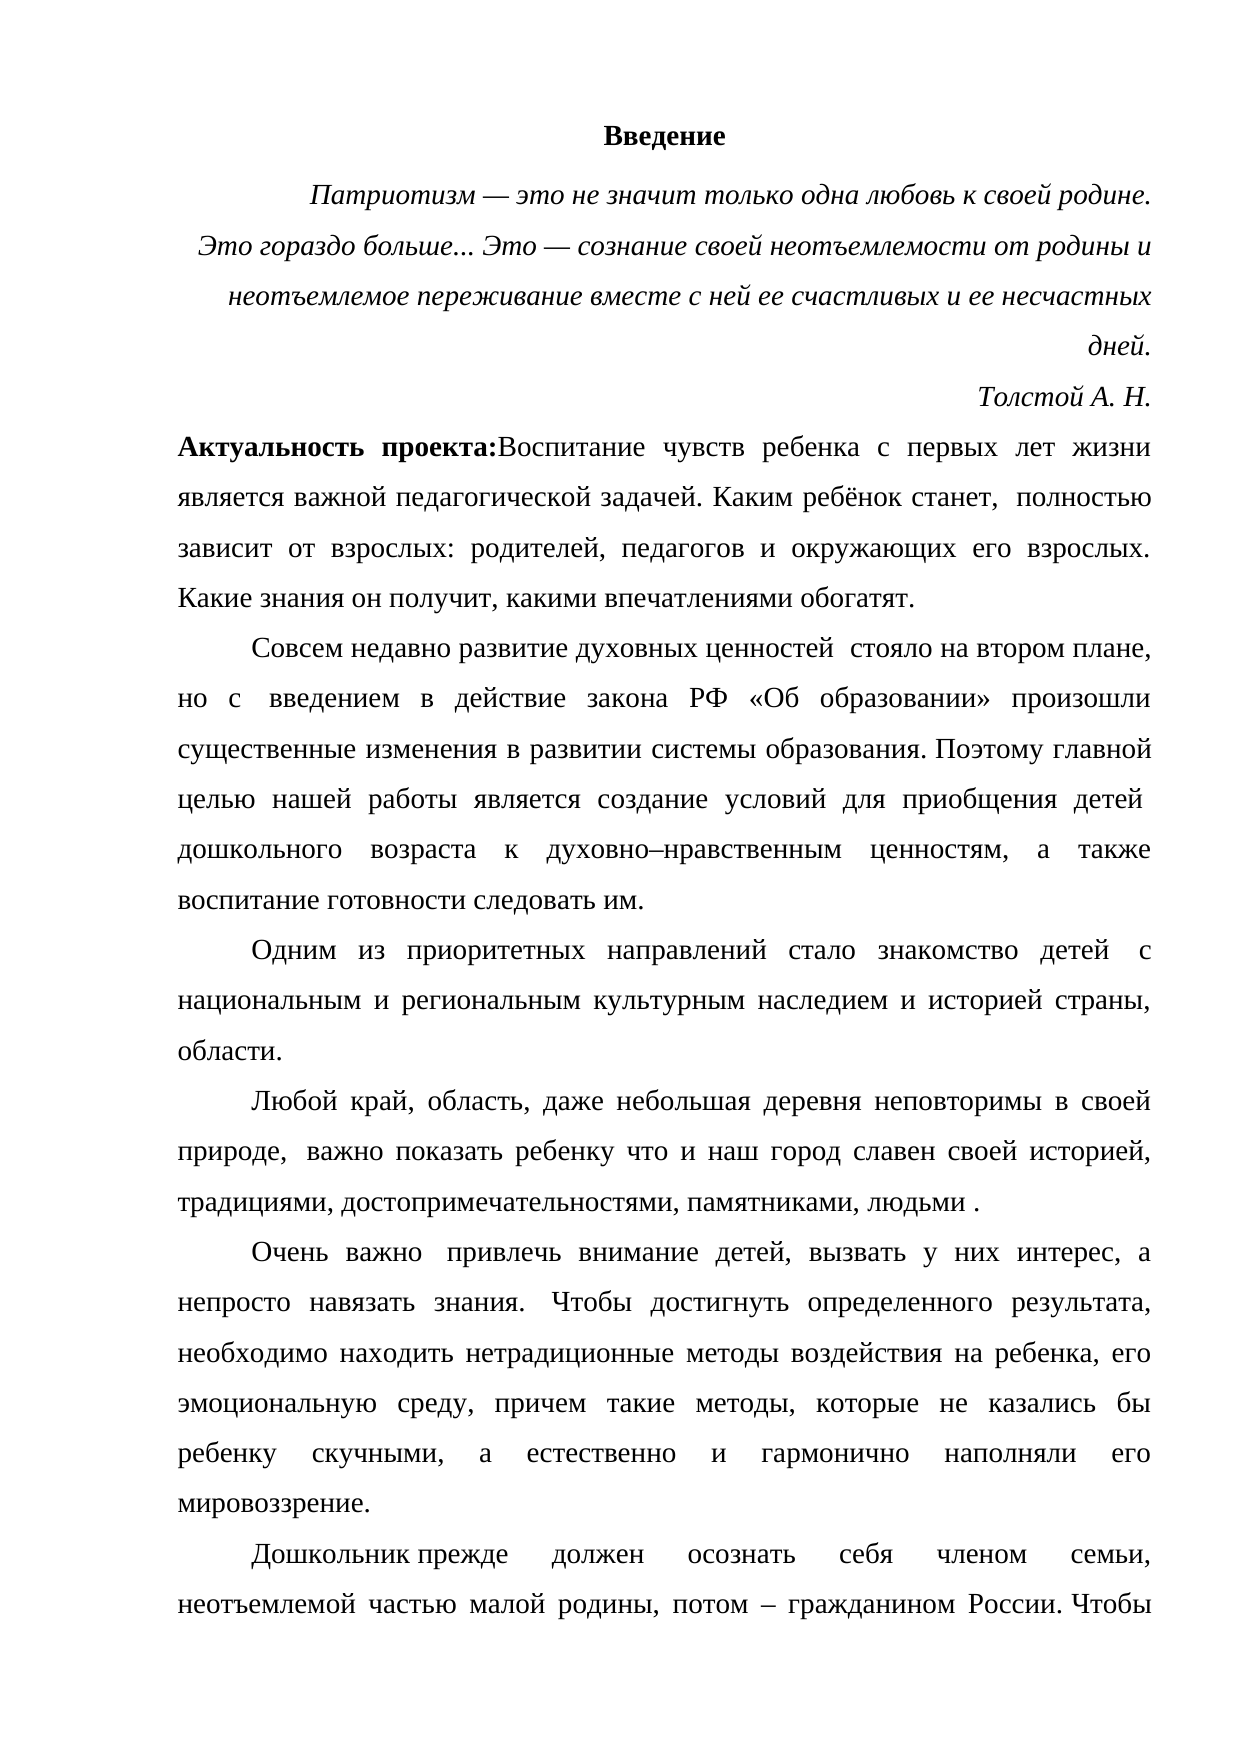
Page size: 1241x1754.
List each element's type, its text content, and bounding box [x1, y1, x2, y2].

text Любой край, область, даже небольшая деревня неповторимы в своей природе, важно показать ребенку что и наш город славен своей историей, традициями, достопримечательностями, памятниками, людьми . [177, 1083, 1152, 1217]
text Совсем недавно развитие духовных ценностей стояло на втором плане, но с введением в действие закона РФ «Об образовании» произошли существенные изменения в развитии системы образования. Поэтому главной целью нашей работы является создание условий для приобщения детей дошкольного возраста к духовно–нравственным ценностям, а также воспитание готовности следовать им. [177, 630, 1152, 915]
text Патриотизм — это не значит только одна любовь к своей родине. Это гораздо больше... Это — сознание своей неотъемлемости от родины и неотъемлемое переживание вместе с ней ее счастливых и ее несчастных дней. [177, 177, 1152, 362]
text Актуальность проекта:Воспитание чувств ребенка с первых лет жизни является важной педагогической задачей. Каким ребёнок станет, полностью зависит от взрослых: родителей, педагогов и окружающих его взрослых. Какие знания он получит, какими впечатлениями обогатят. [177, 429, 1152, 613]
text Одним из приоритетных направлений стало знакомство детей с национальным и региональным культурным наследием и историей страны, области. [177, 932, 1152, 1066]
text Введение [177, 118, 1152, 152]
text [177, 1536, 1152, 1620]
text Толстой А. Н. [177, 379, 1152, 412]
text Очень важно привлечь внимание детей, вызвать у них интерес, а непросто навязать знания. Чтобы достигнуть определенного результата, необходимо находить нетрадиционные методы воздействия на ребенка, его эмоциональную среду, причем такие методы, которые не казались бы ребенку скучными, а естественно и гармонично наполняли его мировоззрение. [177, 1234, 1152, 1519]
